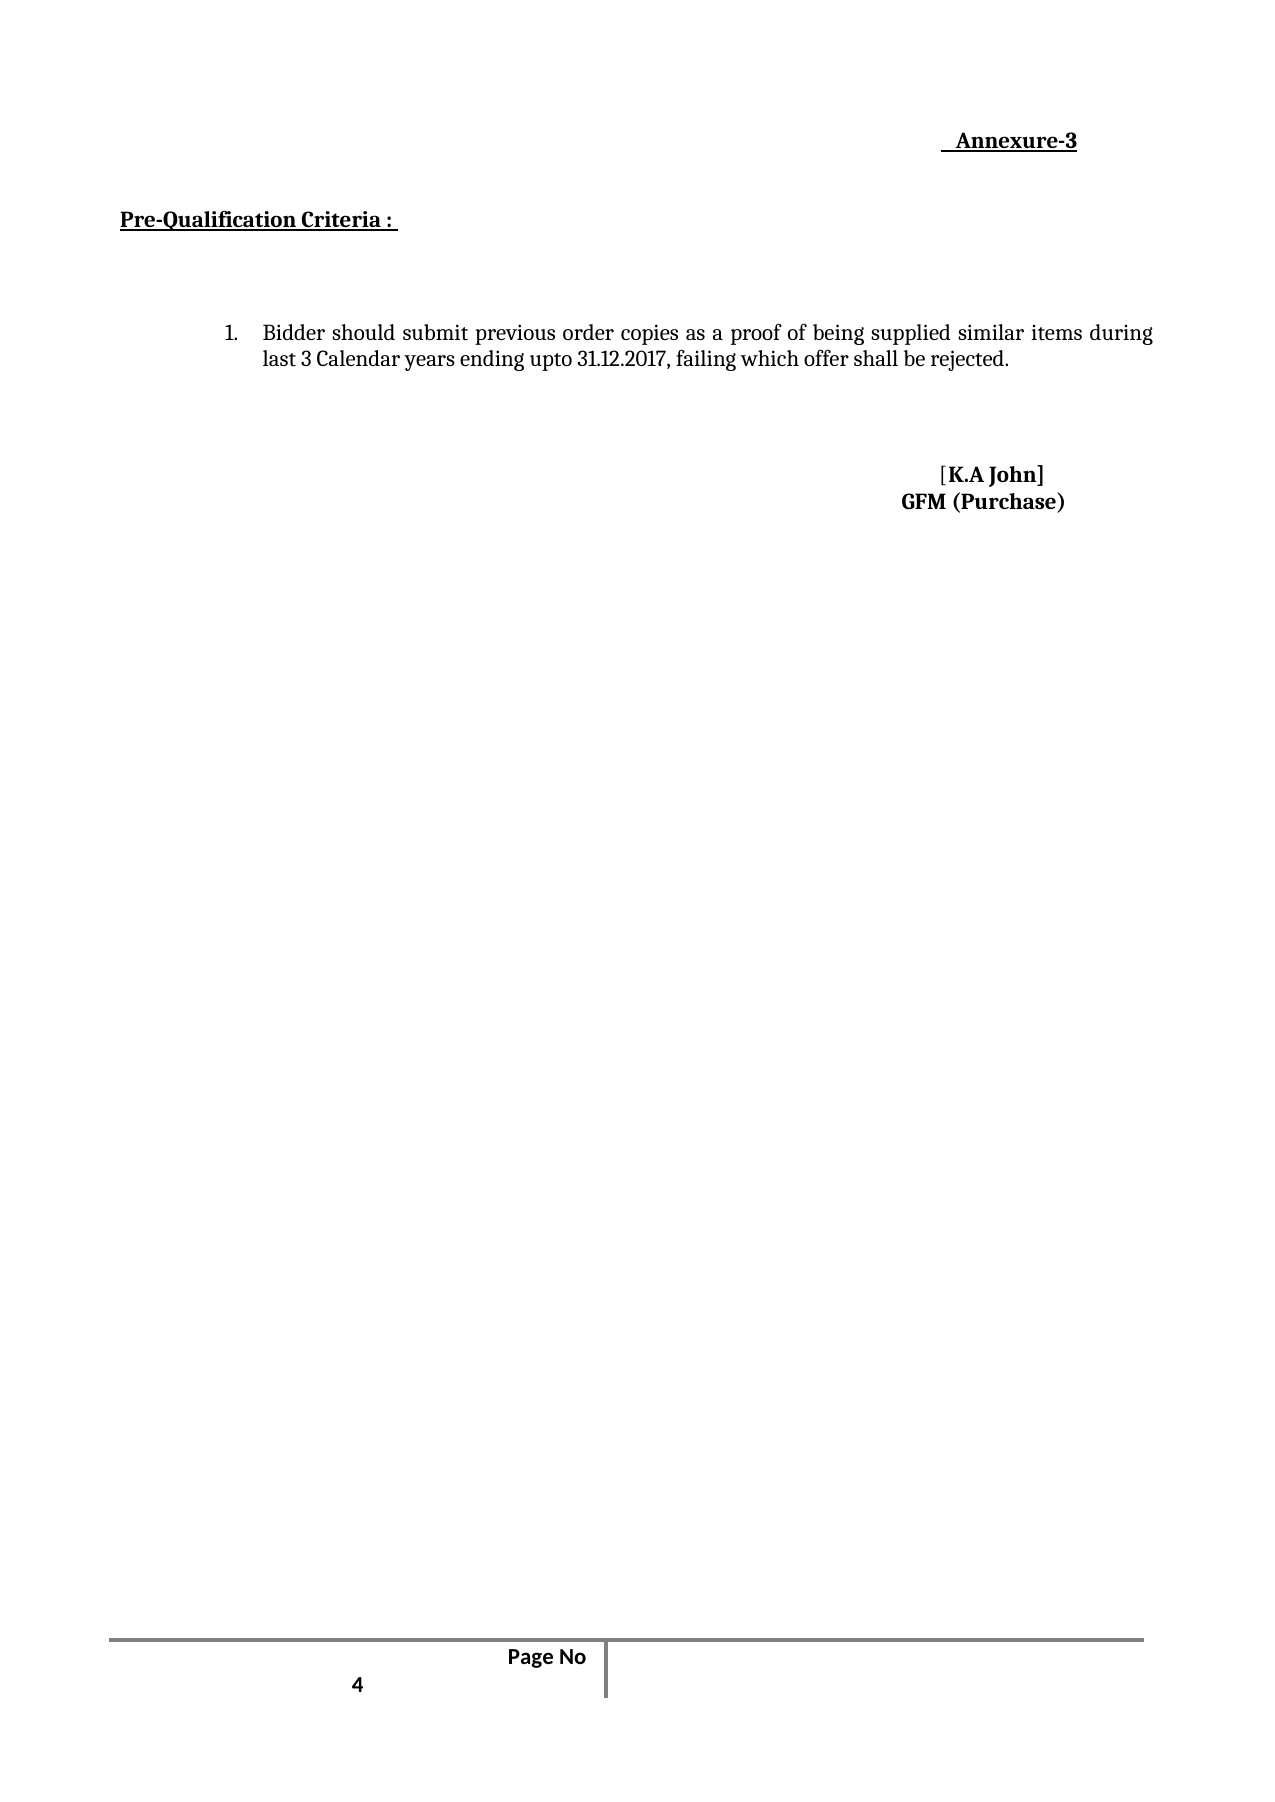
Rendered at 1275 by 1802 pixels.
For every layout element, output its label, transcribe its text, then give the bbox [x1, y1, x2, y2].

text [K.A John] [120, 462, 1155, 489]
text Annexure-3 [795, 128, 1155, 154]
list Bidder should submit previous order copies as a proof of being supplied similar items during last 3 Calendar years ending upto 31.12.2017, failing which offer shall be rejected. [225, 319, 1155, 372]
text Pre-Qualification Criteria : [120, 207, 1155, 233]
text GFM (Purchase) [120, 489, 1155, 515]
